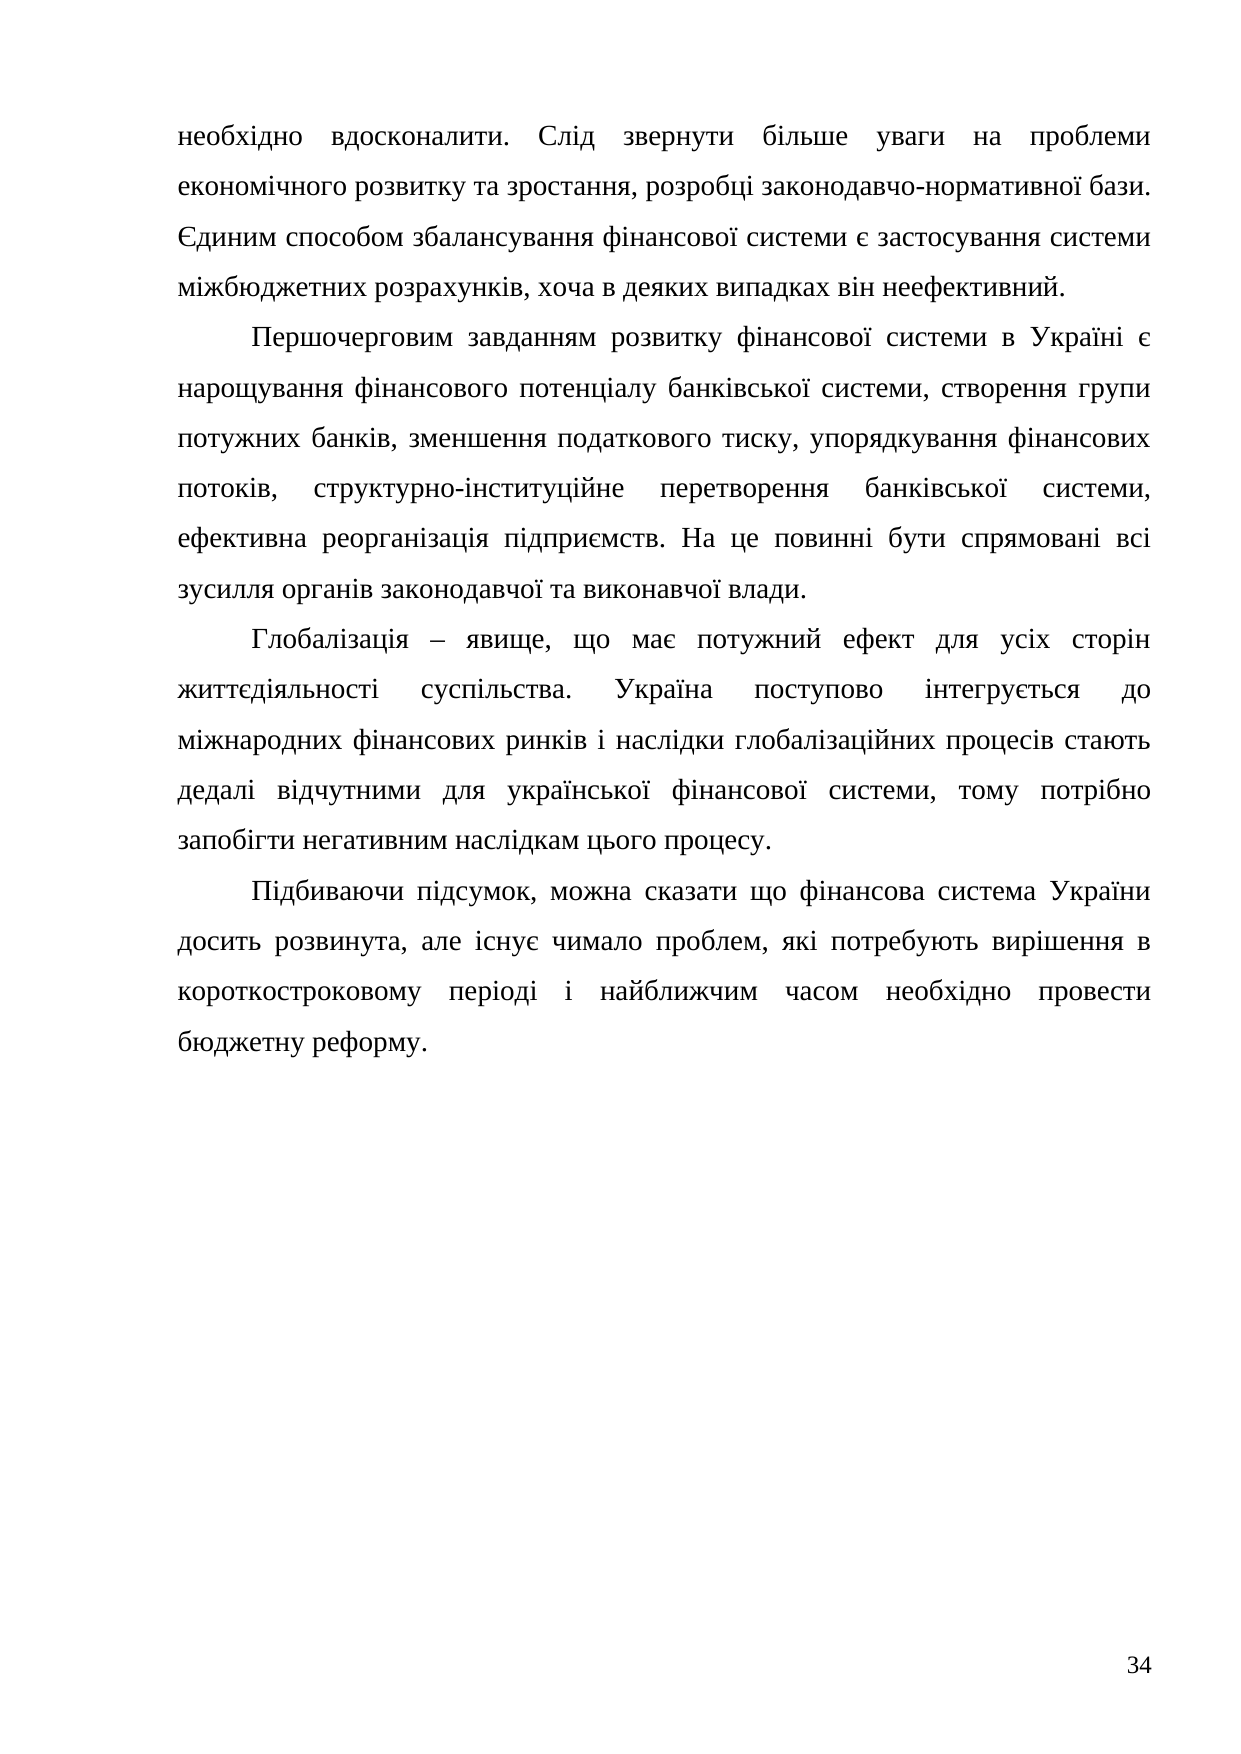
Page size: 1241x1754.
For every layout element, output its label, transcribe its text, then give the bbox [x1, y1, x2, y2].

text Глобалізація – явище, що має потужний ефект для усіх сторін життєдіяльності суспільства. Україна поступово інтегрується до міжнародних фінансових ринків і наслідки глобалізаційних процесів стають дедалі відчутними для української фінансової системи, тому потрібно запобігти негативним наслідкам цього процесу. [177, 621, 1152, 856]
text Першочерговим завданням розвитку фінансової системи в Україні є нарощування фінансового потенціалу банківської системи, створення групи потужних банків, зменшення податкового тиску, упорядкування фінансових потоків, структурно-інституційне перетворення банківської системи, ефективна реорганізація підприємств. На це повинні бути спрямовані всі зусилля органів законодавчої та виконавчої влади. [177, 319, 1152, 604]
text Підбиваючи підсумок, можна сказати що фінансова система України досить розвинута, але існує чимало проблем, які потребують вирішення в короткостроковому періоді і найближчим часом необхідно провести бюджетну реформу. [177, 873, 1152, 1057]
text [177, 118, 1152, 303]
